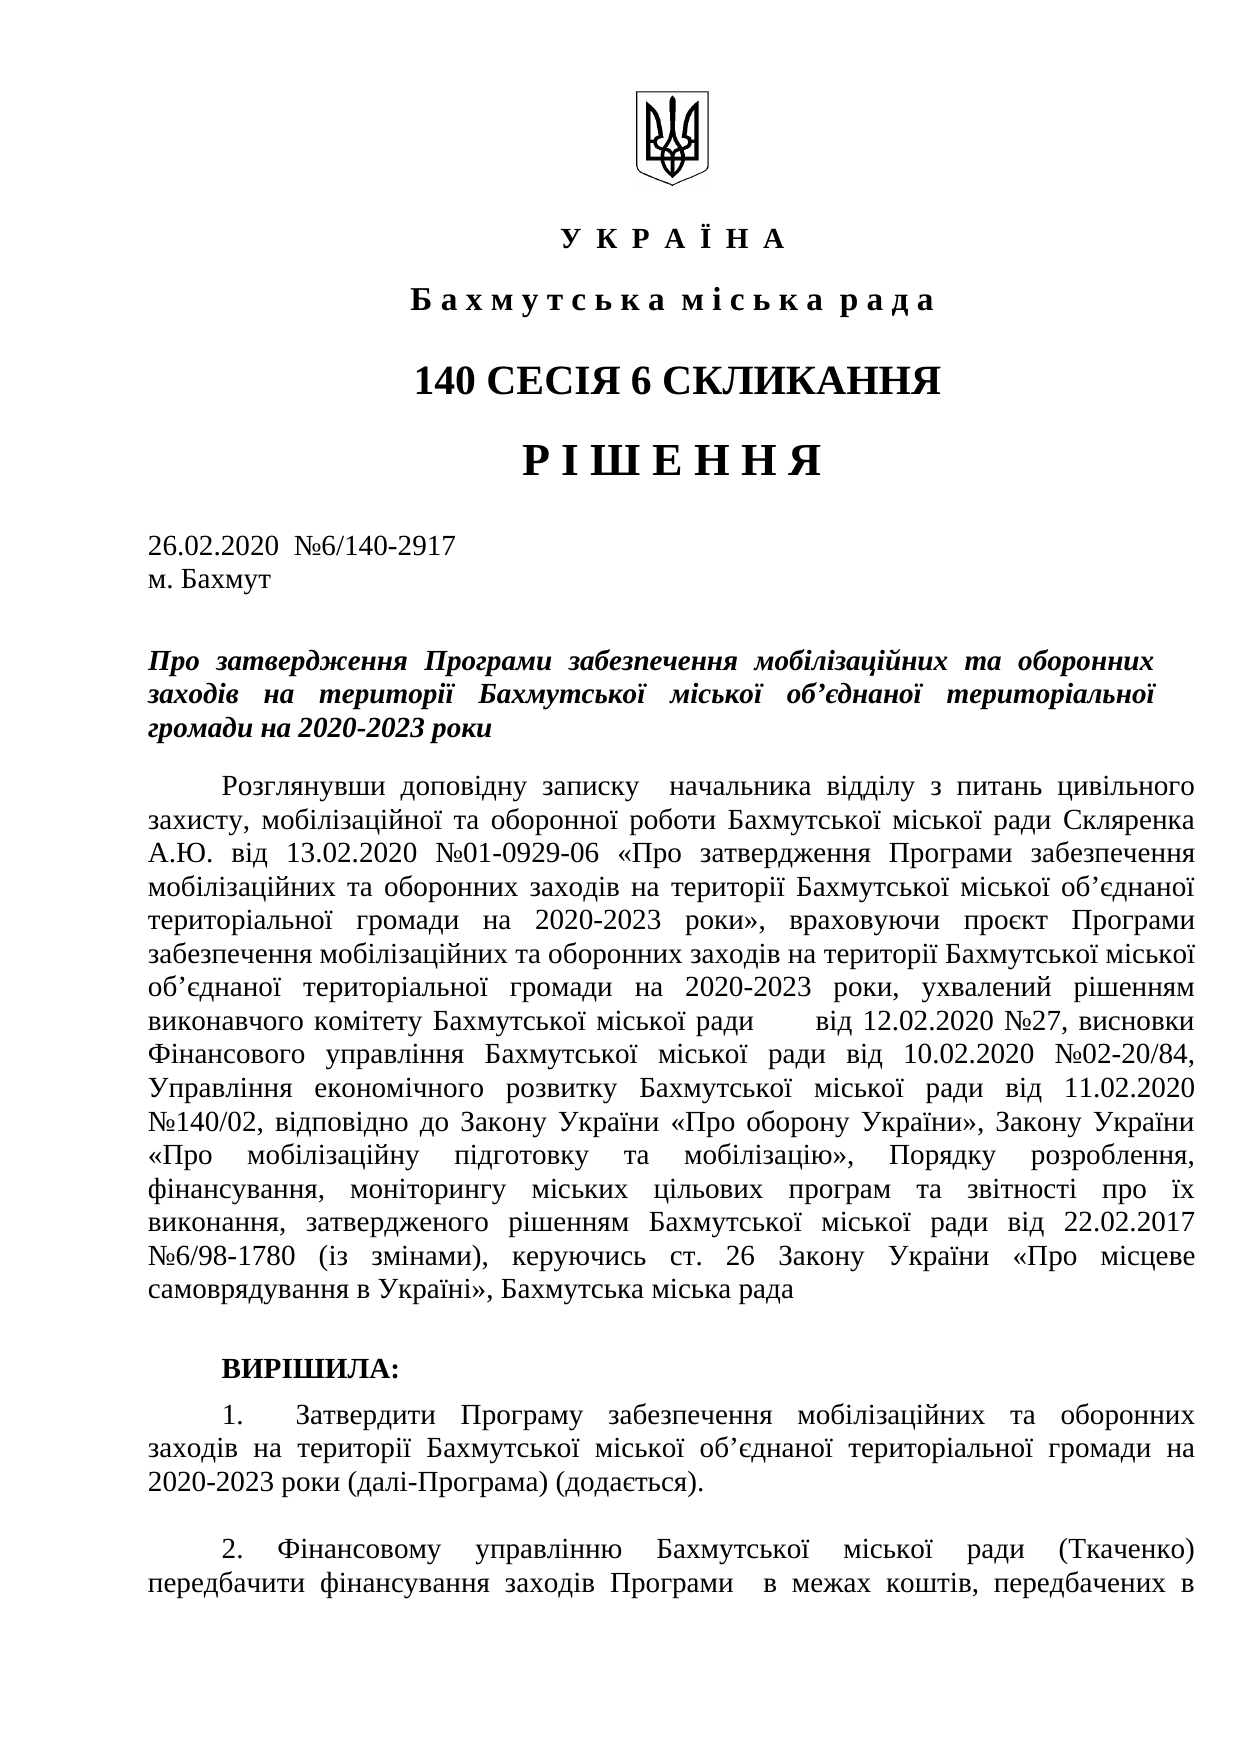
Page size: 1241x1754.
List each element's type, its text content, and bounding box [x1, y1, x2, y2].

text У К Р А Ї Н А [148, 221, 1196, 255]
table_header Про затвердження Програми забезпечення мобілізаційних та оборонних заходів на території Бахмутської міської об’єднаної територіальної громади на 2020-2023 роки [148, 643, 1167, 768]
picture [632, 88, 712, 188]
text 140 СЕСІЯ 6 СКЛИКАННЯ [148, 355, 1196, 403]
text ВИРІШИЛА: [148, 1351, 1196, 1384]
text Розглянувши доповідну записку начальника відділу з питань цивільного захисту, мобілізаційної та оборонної роботи Бахмутської міської ради Скляренка А.Ю. від 13.02.2020 №01-0929-06 «Про затвердження Програми забезпечення мобілізаційних та оборонних заходів на території Бахмутської міської об’єднаної територіальної громади на 2020-2023 роки», враховуючи проєкт Програми забезпечення мобілізаційних та оборонних заходів на території Бахмутської міської об’єднаної територіальної громади на 2020-2023 роки, ухвалений рішенням виконавчого комітету Бахмутської міської ради від 12.02.2020 №27, висновки Фінансового управління Бахмутської міської ради від 10.02.2020 №02-20/84, Управління економічного розвитку Бахмутської міської ради від 11.02.2020 №140/02, відповідно до Закону України «Про оборону України», Закону України «Про мобілізаційну підготовку та мобілізацію», Порядку розроблення, фінансування, моніторингу міських цільових програм та звітності про їх виконання, затвердженого рішенням Бахмутської міської ради від 22.02.2017 №6/98-1780 (із змінами), керуючись ст. 26 Закону України «Про місцеве самоврядування в Україні», Бахмутська міська рада [148, 768, 1196, 1305]
text м. Бахмут [148, 561, 1196, 595]
list Затвердити Програму забезпечення мобілізаційних та оборонних заходів на території Бахмутської міської об’єднаної територіальної громади на 2020-2023 роки (далі-Програма) (додається). [148, 1397, 1196, 1498]
text 26.02.2020 №6/140-2917 [148, 528, 1196, 561]
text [148, 1531, 1196, 1598]
text Б а х м у т с ь к а м і с ь к а р а д а [148, 279, 1196, 317]
text Р І Ш Е Н Н Я [148, 432, 1196, 485]
